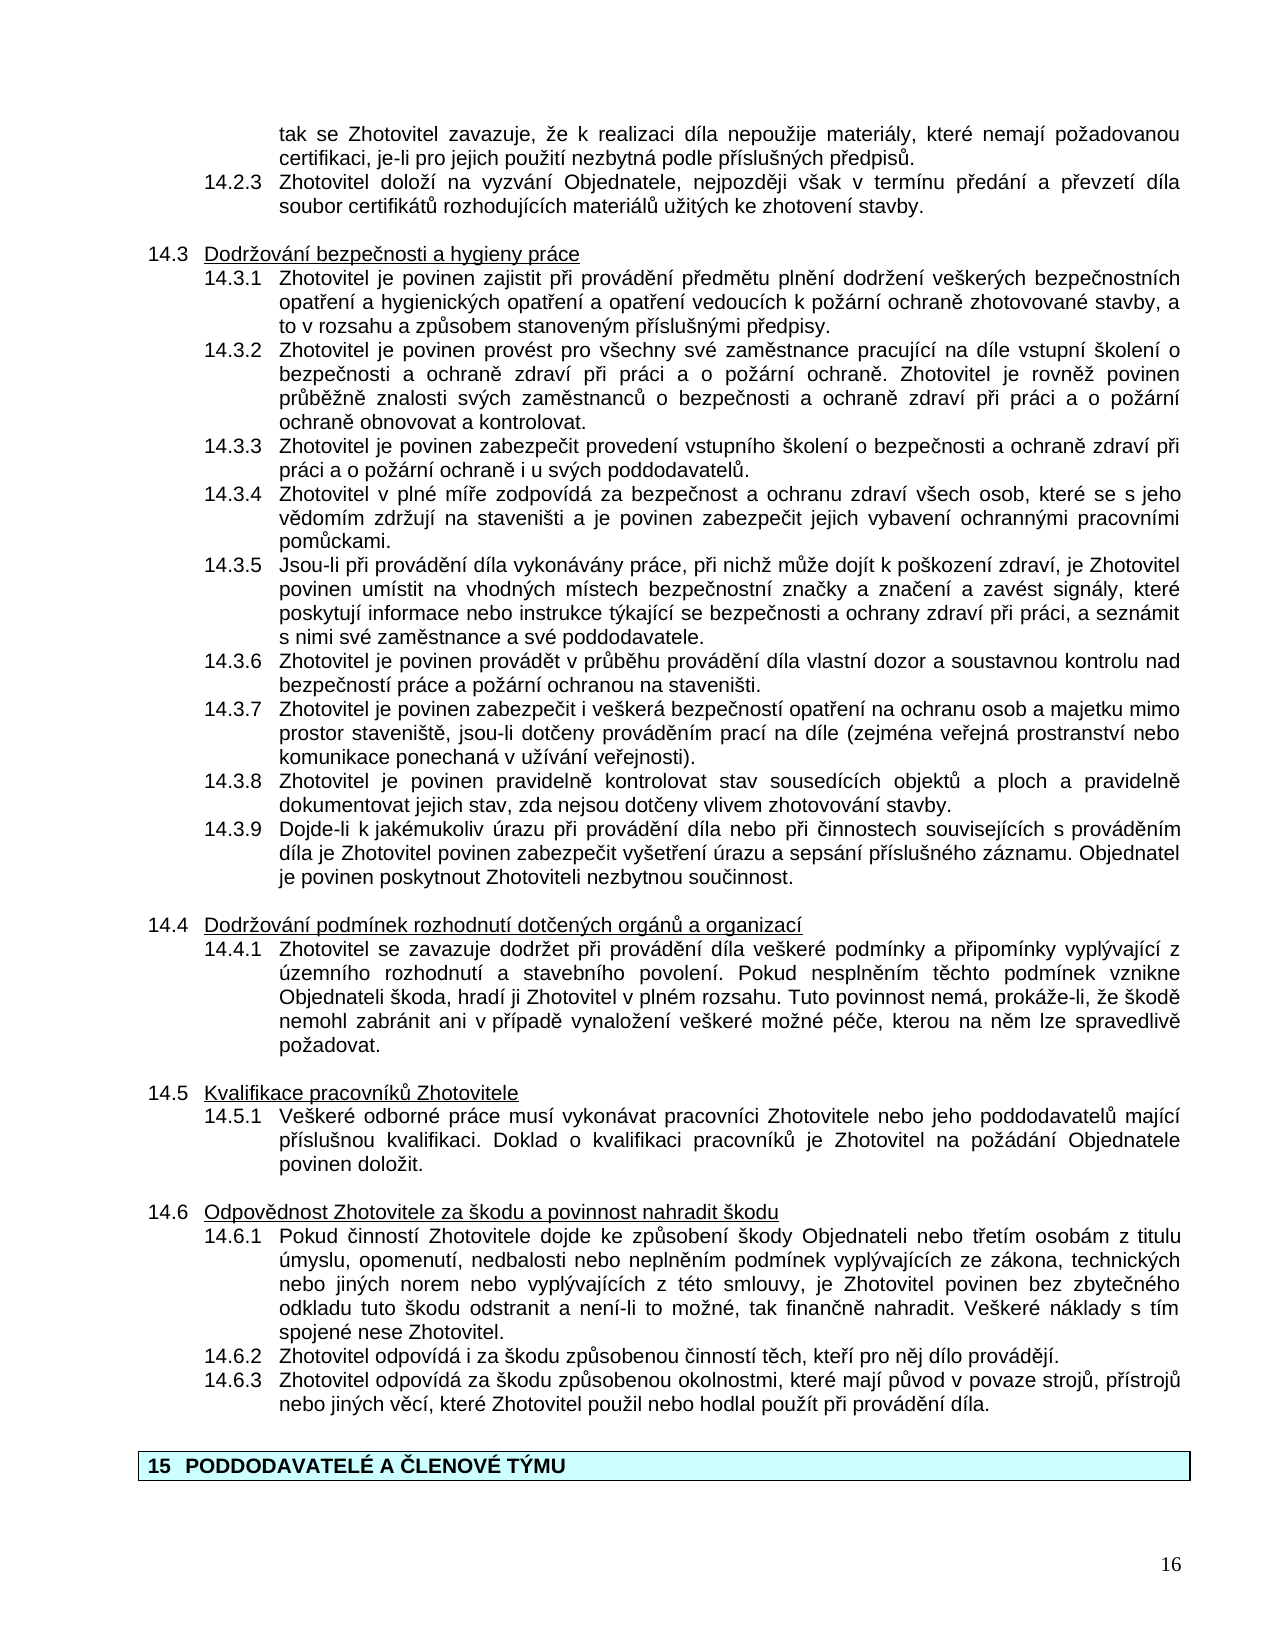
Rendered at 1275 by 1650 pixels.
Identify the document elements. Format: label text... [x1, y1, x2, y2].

list Poddodavatelé a členové týmu [139, 1452, 1189, 1480]
list Zhotovitel v plné míře zodpovídá za bezpečnost a ochranu zdraví všech osob, které se s jeho vědomím zdržují na staveništi a je povinen zabezpečit jejich vybavení ochrannými pracovními pomůckami. [204, 481, 1181, 553]
list Zhotovitel se zavazuje dodržet při provádění díla veškeré podmínky a připomínky vyplývající z územního rozhodnutí a stavebního povolení. Pokud nesplněním těchto podmínek vznikne Objednateli škoda, hradí ji Zhotovitel v plném rozsahu. Tuto povinnost nemá, prokáže-li, že škodě nemohl zabránit ani v případě vynaložení veškeré možné péče, kterou na něm lze spravedlivě požadovat. [204, 937, 1181, 1056]
list Dodržování bezpečnosti a hygieny práce [148, 242, 1181, 266]
list Zhotovitel je povinen zabezpečit provedení vstupního školení o bezpečnosti a ochraně zdraví při práci a o požární ochraně i u svých poddodavatelů. [204, 433, 1181, 481]
list Pokud činností Zhotovitele dojde ke způsobení škody Objednateli nebo třetím osobám z titulu úmyslu, opomenutí, nedbalosti nebo neplněním podmínek vyplývajících ze zákona, technických nebo jiných norem nebo vyplývajících z této smlouvy, je Zhotovitel povinen bez zbytečného odkladu tuto škodu odstranit a není-li to možné, tak finančně nahradit. Veškeré náklady s tím spojené nese Zhotovitel. [204, 1224, 1181, 1344]
list Jsou-li při provádění díla vykonávány práce, při nichž může dojít k poškození zdraví, je Zhotovitel povinen umístit na vhodných místech bezpečnostní značky a značení a zavést signály, které poskytují informace nebo instrukce týkající se bezpečnosti a ochrany zdraví při práci, a seznámit s nimi své zaměstnance a své poddodavatele. [204, 553, 1181, 649]
list Veškeré odborné práce musí vykonávat pracovníci Zhotovitele nebo jeho poddodavatelů mající příslušnou kvalifikaci. Doklad o kvalifikaci pracovníků je Zhotovitel na požádání Objednatele povinen doložit. [204, 1104, 1181, 1176]
list Zhotovitel odpovídá i za škodu způsobenou činností těch, kteří pro něj dílo provádějí. [204, 1344, 1181, 1368]
list Kvalifikace pracovníků Zhotovitele [148, 1080, 1181, 1104]
list Zhotovitel je povinen zabezpečit i veškerá bezpečností opatření na ochranu osob a majetku mimo prostor staveniště, jsou-li dotčeny prováděním prací na díle (zejména veřejná prostranství nebo komunikace ponechaná v užívání veřejnosti). [204, 697, 1181, 769]
list Odpovědnost Zhotovitele za škodu a povinnost nahradit škodu [148, 1200, 1181, 1224]
list Zhotovitel je povinen zajistit při provádění předmětu plnění dodržení veškerých bezpečnostních opatření a hygienických opatření a opatření vedoucích k požární ochraně zhotovované stavby, a to v rozsahu a způsobem stanoveným příslušnými předpisy. [204, 266, 1181, 338]
list Zhotovitel je povinen provádět v průběhu provádění díla vlastní dozor a soustavnou kontrolu nad bezpečností práce a požární ochranou na staveništi. [204, 649, 1181, 697]
list Zhotovitel odpovídá za škodu způsobenou okolnostmi, které mají původ v povaze strojů, přístrojů nebo jiných věcí, které Zhotovitel použil nebo hodlal použít při provádění díla. [204, 1368, 1181, 1416]
list Zhotovitel doloží na vyzvání Objednatele, nejpozději však v termínu předání a převzetí díla soubor certifikátů rozhodujících materiálů užitých ke zhotovení stavby. [204, 170, 1181, 218]
list Zhotovitel je povinen pravidelně kontrolovat stav sousedících objektů a ploch a pravidelně dokumentovat jejich stav, zda nejsou dotčeny vlivem zhotovování stavby. [204, 769, 1181, 817]
list Dodržování podmínek rozhodnutí dotčených orgánů a organizací [148, 913, 1181, 937]
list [204, 122, 1181, 170]
list Zhotovitel je povinen provést pro všechny své zaměstnance pracující na díle vstupní školení o bezpečnosti a ochraně zdraví při práci a o požární ochraně. Zhotovitel je rovněž povinen průběžně znalosti svých zaměstnanců o bezpečnosti a ochraně zdraví při práci a o požární ochraně obnovovat a kontrolovat. [204, 338, 1181, 433]
list Dojde-li k jakémukoliv úrazu při provádění díla nebo při činnostech souvisejících s prováděním díla je Zhotovitel povinen zabezpečit vyšetření úrazu a sepsání příslušného záznamu. Objednatel je povinen poskytnout Zhotoviteli nezbytnou součinnost. [204, 817, 1181, 889]
